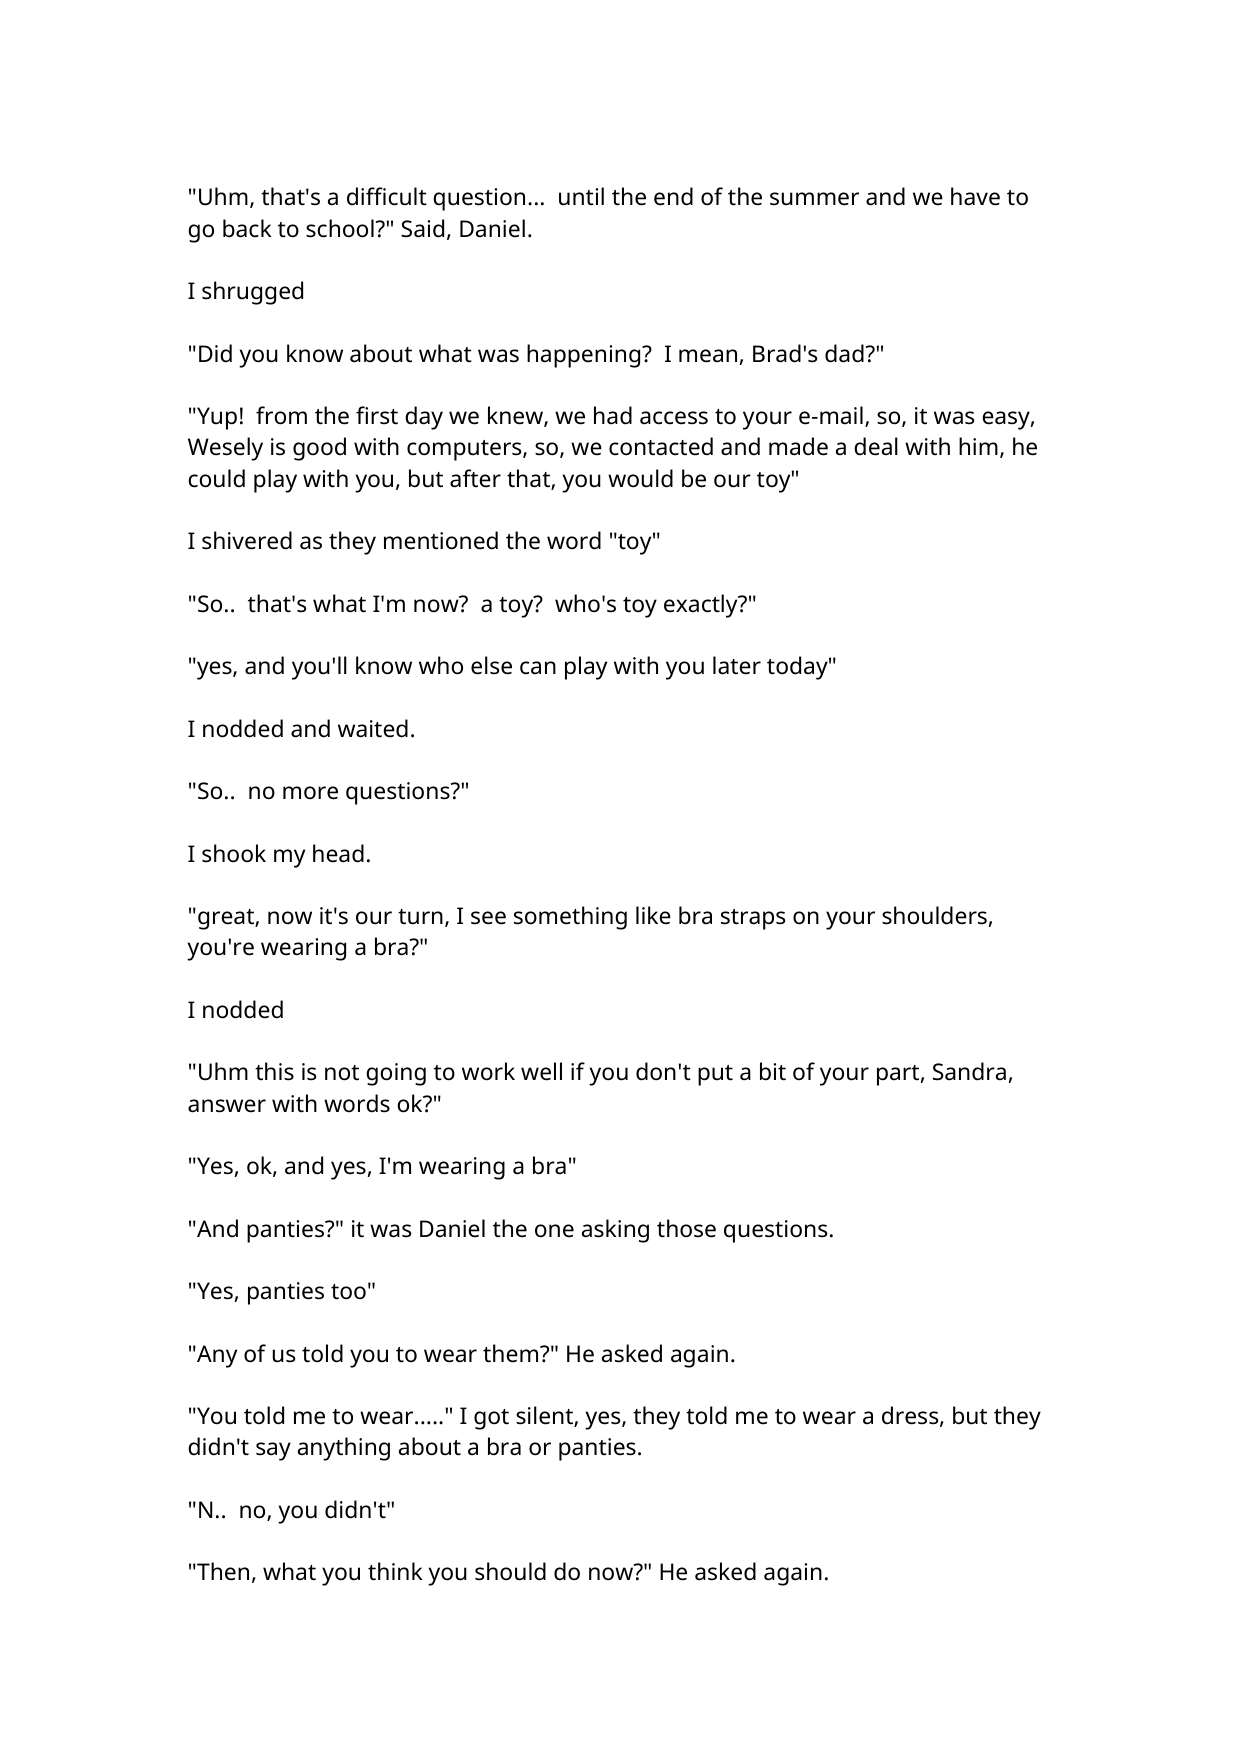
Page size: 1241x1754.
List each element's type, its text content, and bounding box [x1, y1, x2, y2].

text I nodded and waited. [187, 712, 1053, 744]
text I shivered as they mentioned the word "toy" [187, 525, 1053, 556]
text "Did you know about what was happening? I mean, Brad's dad?" [187, 337, 1053, 369]
text "Yes, ok, and yes, I'm wearing a bra" [187, 1150, 1053, 1181]
text I shook my head. [187, 837, 1053, 869]
text "N.. no, you didn't" [187, 1494, 1053, 1525]
text I shrugged [187, 275, 1053, 306]
text "Any of us told you to wear them?" He asked again. [187, 1337, 1053, 1369]
text "And panties?" it was Daniel the one asking those questions. [187, 1212, 1053, 1244]
text "So.. that's what I'm now? a toy? who's toy exactly?" [187, 587, 1053, 619]
text "yes, and you'll know who else can play with you later today" [187, 650, 1053, 681]
text "Uhm this is not going to work well if you don't put a bit of your part, Sandra, answer with words ok?" [187, 1056, 1053, 1119]
text "Uhm, that's a difficult question... until the end of the summer and we have to go back to school?" Said, Daniel. [187, 181, 1053, 244]
text I nodded [187, 994, 1053, 1025]
text "So.. no more questions?" [187, 775, 1053, 806]
text "great, now it's our turn, I see something like bra straps on your shoulders, you're wearing a bra?" [187, 900, 1053, 962]
text "Yup! from the first day we knew, we had access to your e-mail, so, it was easy, Wesely is good with computers, so, we contacted and made a deal with him, he could play with you, but after that, you would be our toy" [187, 400, 1053, 494]
text "Yes, panties too" [187, 1275, 1053, 1306]
text "Then, what you think you should do now?" He asked again. [187, 1556, 1053, 1587]
text "You told me to wear....." I got silent, yes, they told me to wear a dress, but they didn't say anything about a bra or panties. [187, 1400, 1053, 1462]
